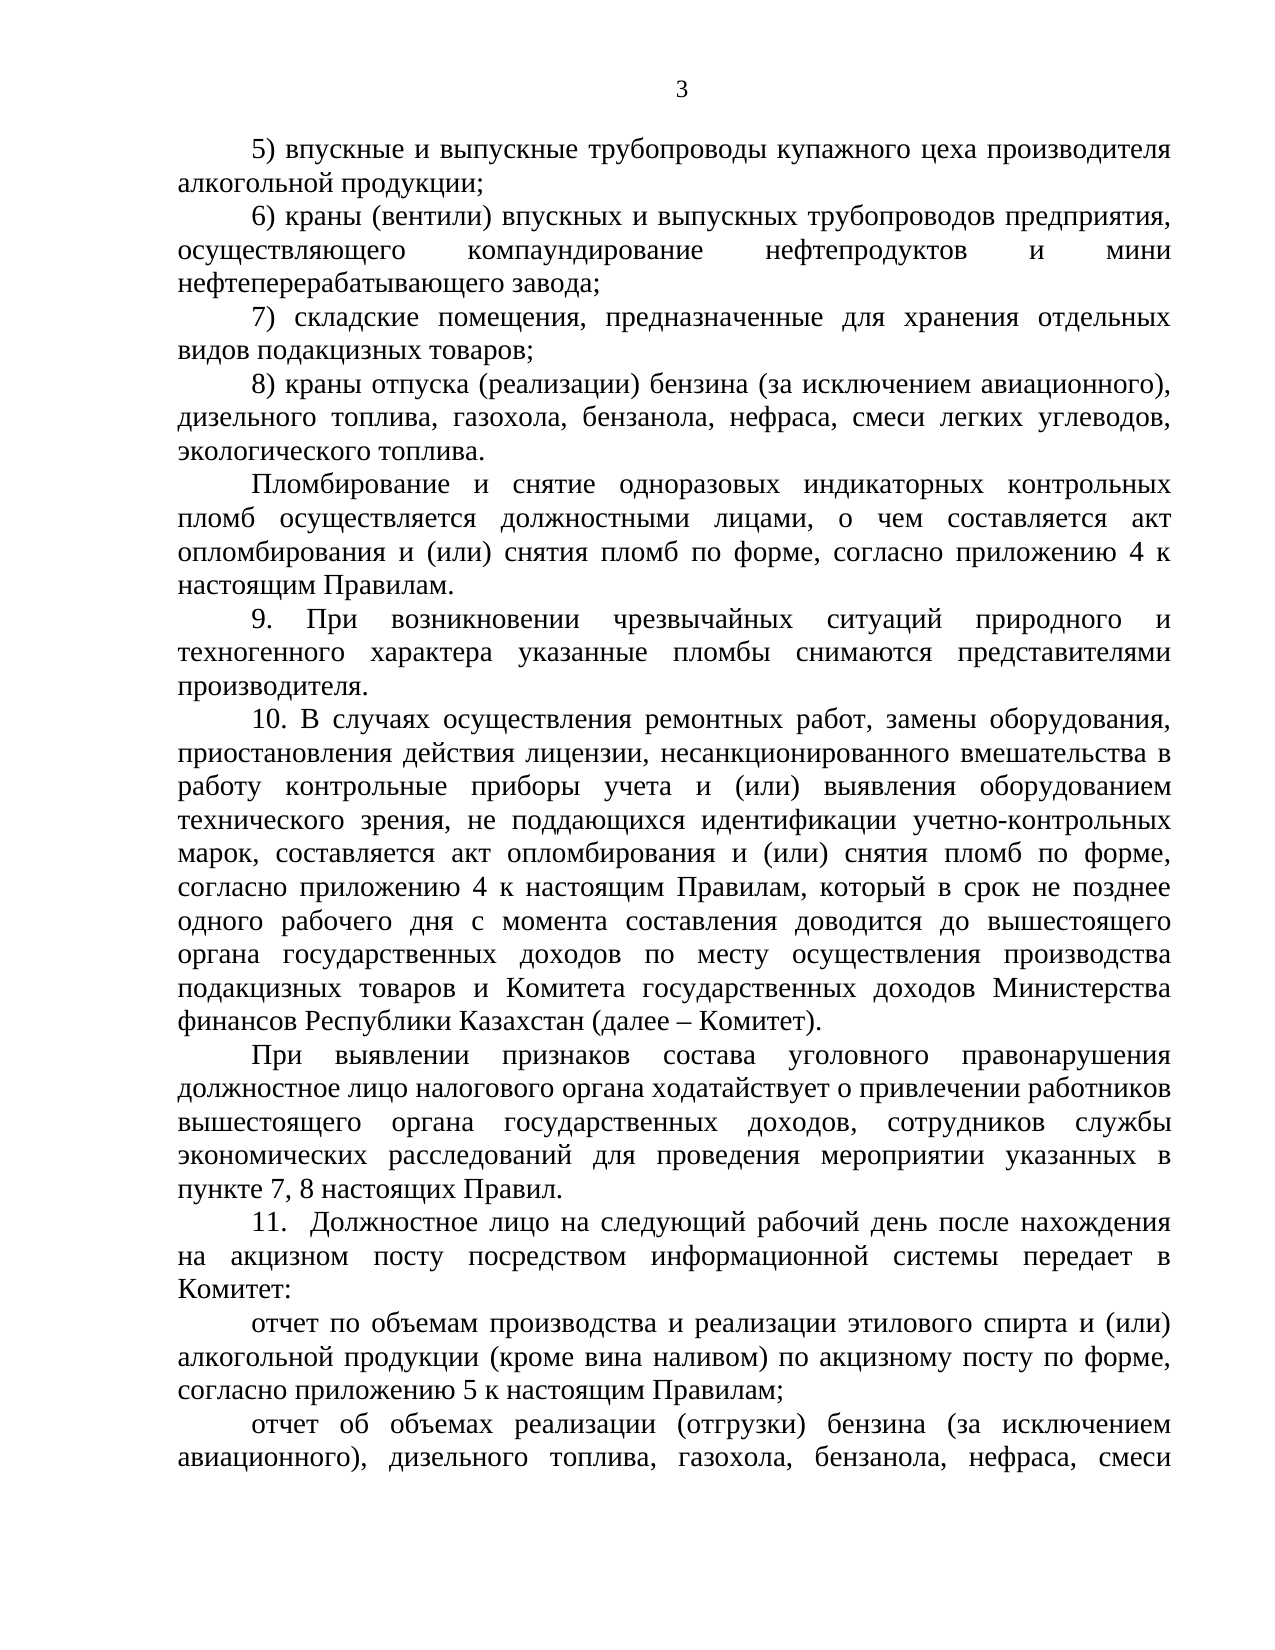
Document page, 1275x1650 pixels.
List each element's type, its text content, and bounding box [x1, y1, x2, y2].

text При выявлении признаков состава уголовного правонарушения должностное лицо налогового органа ходатайствует о привлечении работников вышестоящего органа государственных доходов, сотрудников службы экономических расследований для проведения мероприятии указанных в пункте 7, 8 настоящих Правил. [177, 1037, 1172, 1204]
text 7) складские помещения, предназначенные для хранения отдельных видов подакцизных товаров; [177, 299, 1172, 366]
text 5) впускные и выпускные трубопроводы купажного цеха производителя алкогольной продукции; [177, 131, 1172, 198]
text 10. В случаях осуществления ремонтных работ, замены оборудования, приостановления действия лицензии, несанкционированного вмешательства в работу контрольные приборы учета и (или) выявления оборудованием технического зрения, не поддающихся идентификации учетно-контрольных марок, составляется акт опломбирования и (или) снятия пломб по форме, согласно приложению 4 к настоящим Правилам, который в срок не позднее одного рабочего дня с момента составления доводится до вышестоящего органа государственных доходов по месту осуществления производства подакцизных товаров и Комитета государственных доходов Министерства финансов Республики Казахстан (далее – Комитет). [177, 701, 1172, 1037]
text 11. Должностное лицо на следующий рабочий день после нахождения на акцизном посту посредством информационной системы передает в Комитет: [177, 1204, 1172, 1305]
text 9. При возникновении чрезвычайных ситуаций природного и техногенного характера указанные пломбы снимаются представителями производителя. [177, 601, 1172, 701]
text 8) краны отпуска (реализации) бензина (за исключением авиационного), дизельного топлива, газохола, бензанола, нефраса, смеси легких углеводов, экологического топлива. [177, 366, 1172, 467]
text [177, 1406, 1172, 1473]
text отчет по объемам производства и реализации этилового спирта и (или) алкогольной продукции (кроме вина наливом) по акцизному посту по форме, согласно приложению 5 к настоящим Правилам; [177, 1305, 1172, 1406]
text 6) краны (вентили) впускных и выпускных трубопроводов предприятия, осуществляющего компаундирование нефтепродуктов и мини нефтеперерабатывающего завода; [177, 198, 1172, 299]
text Пломбирование и снятие одноразовых индикаторных контрольных пломб осуществляется должностными лицами, о чем составляется акт опломбирования и (или) снятия пломб по форме, согласно приложению 4 к настоящим Правилам. [177, 467, 1172, 601]
